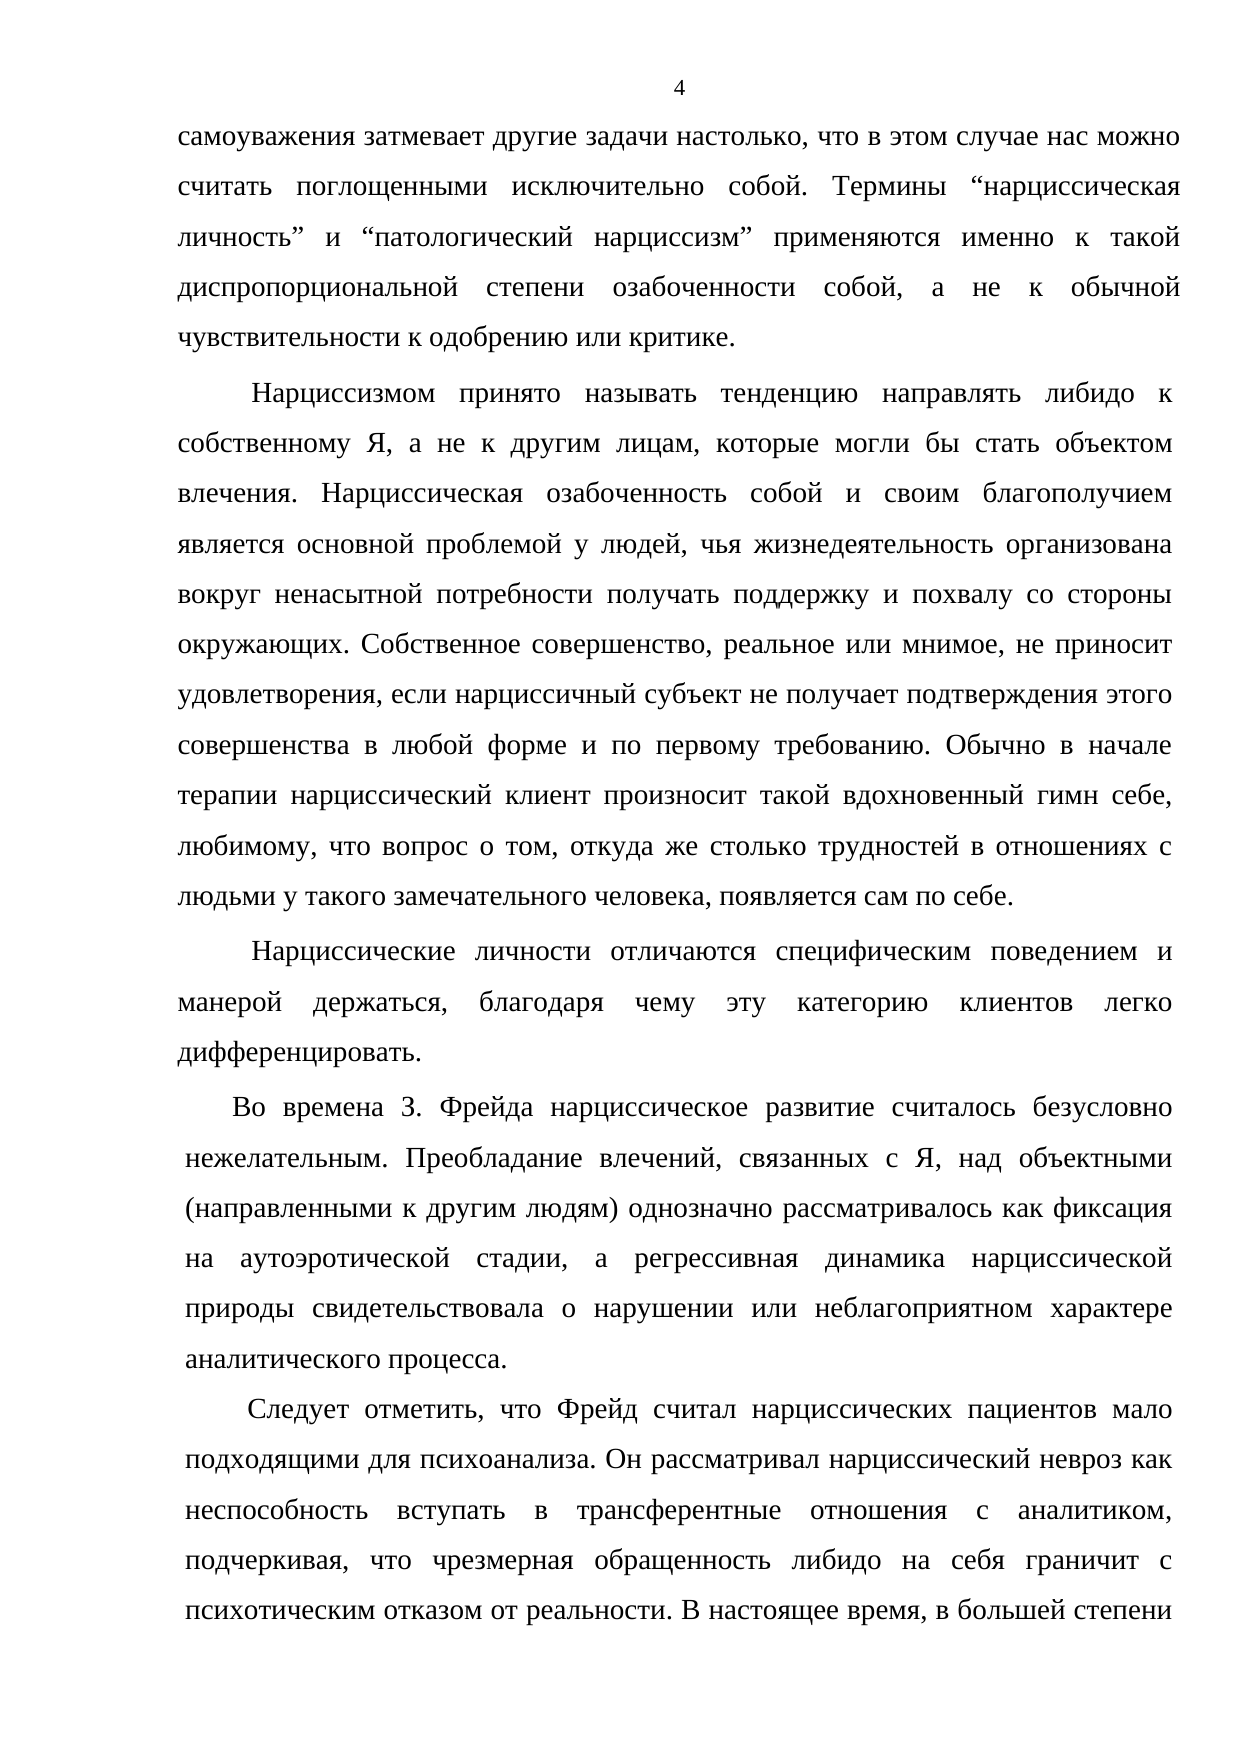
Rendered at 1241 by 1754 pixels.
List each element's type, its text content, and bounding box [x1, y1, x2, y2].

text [177, 118, 1181, 353]
text Во времена З. Фрейда нарциссическое развитие считалось безусловно нежелательным. Преобладание влечений, связанных с Я, над объектными (направленными к другим людям) однозначно рассматривалось как фиксация на аутоэротической стадии, а регрессивная динамика нарциссической природы свидетельствовала о нарушении или неблагоприятном характере аналитического процесса. [185, 1089, 1173, 1374]
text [185, 1391, 1173, 1626]
text Нарциссизмом принято называть тенденцию направлять либидо к собственному Я, а не к другим лицам, которые могли бы стать объектом влечения. Нарциссическая озабоченность собой и своим благополучием является основной проблемой у людей, чья жизнедеятельность организована вокруг ненасытной потребности получать поддержку и похвалу со стороны окружающих. Собственное совершенство, реальное или мнимое, не приносит удовлетворения, если нарциссичный субъект не получает подтверждения этого совершенства в любой форме и по первому требованию. Обычно в начале терапии нарциссический клиент произносит такой вдохновенный гимн себе, любимому, что вопрос о том, откуда же столько трудностей в отношениях с людьми у такого замечательного человека, появляется сам по себе. [177, 375, 1173, 911]
text Нарциссические личности отличаются специфическим поведением и манерой держаться, благодаря чему эту категорию клиентов легко дифференцировать. [177, 933, 1173, 1067]
